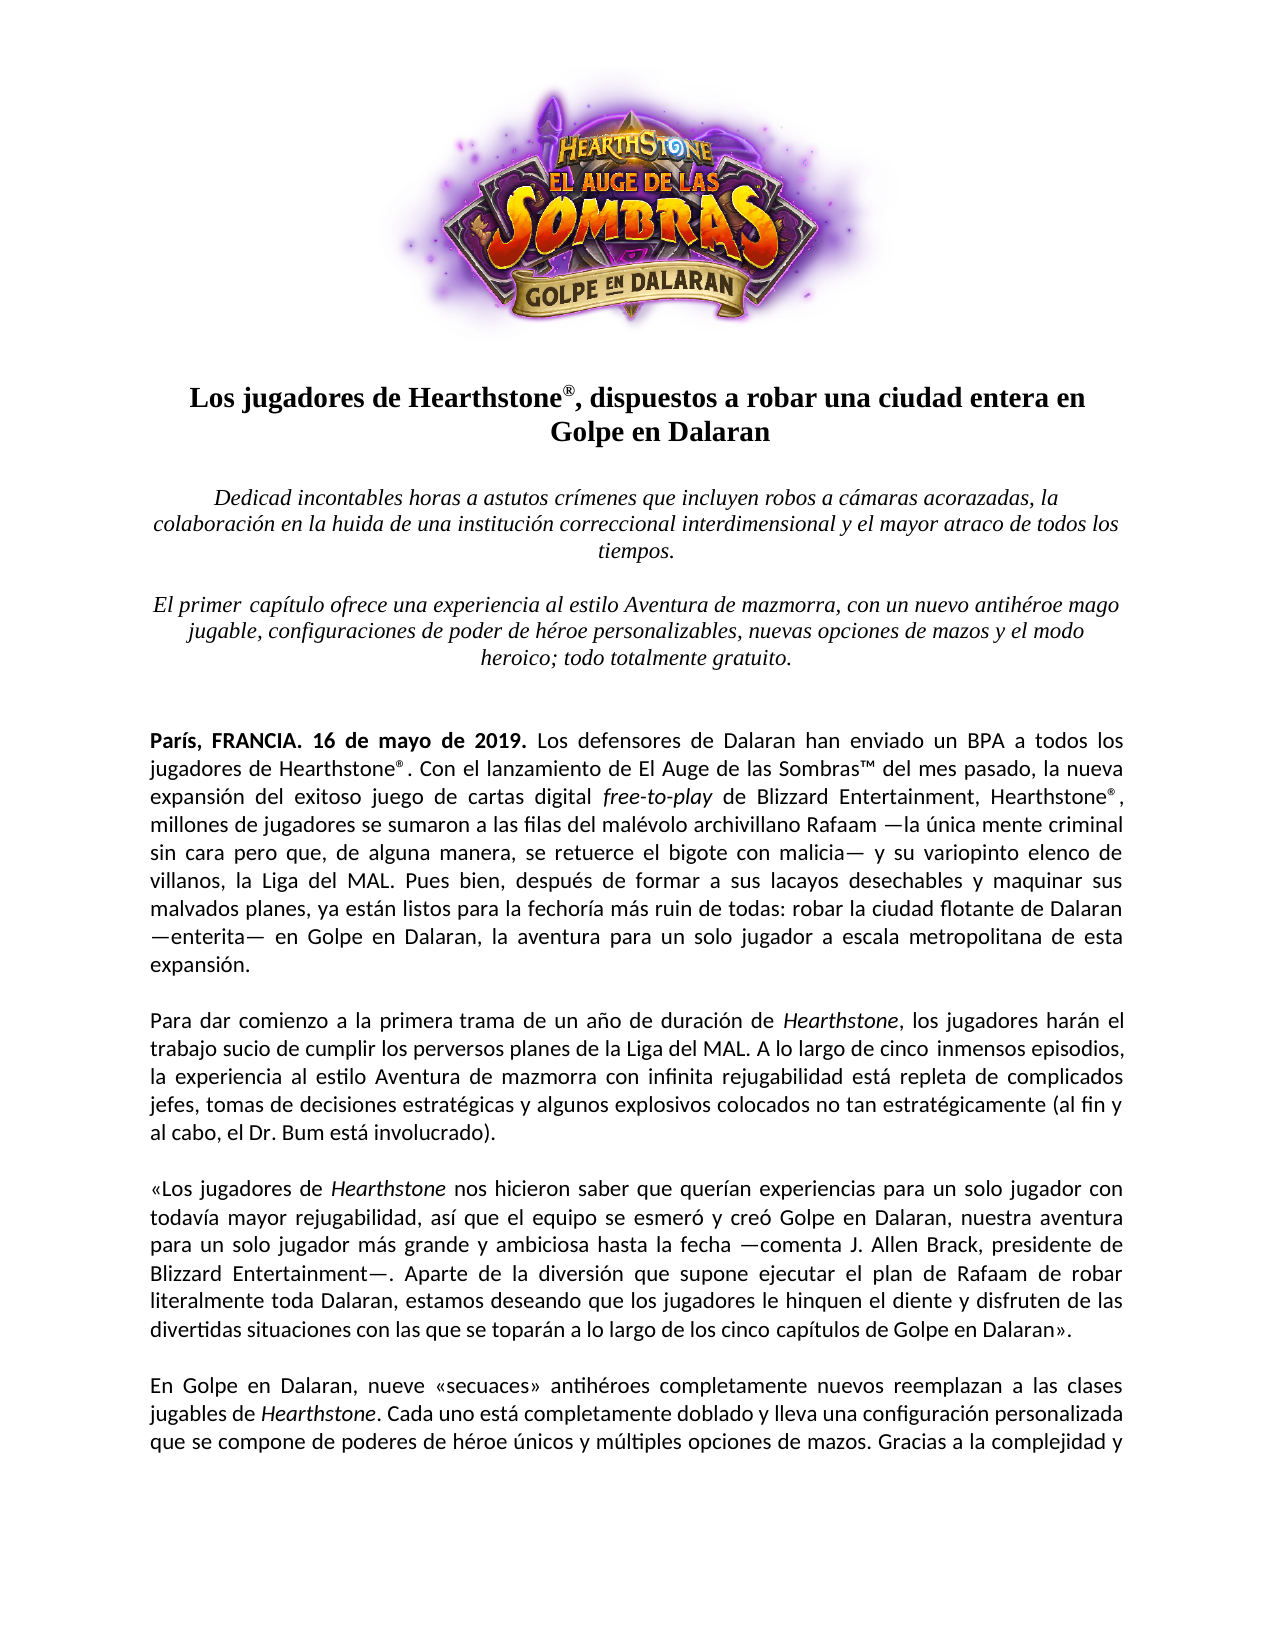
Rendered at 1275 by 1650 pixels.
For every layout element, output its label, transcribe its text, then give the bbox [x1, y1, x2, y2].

subtitle Dedicad incontables horas a astutos crímenes que incluyen robos a cámaras acorazadas, la colaboración en la huida de una institución correccional interdimensional y el mayor atraco de todos los tiempos. [150, 458, 1125, 563]
text «Los jugadores de Hearthstone nos hicieron saber que querían experiencias para un solo jugador con todavía mayor rejugabilidad, así que el equipo se esmeró y creó Golpe en Dalaran, nuestra aventura para un solo jugador más grande y ambiciosa hasta la fecha —comenta J. Allen Brack, presidente de Blizzard Entertainment—. Aparte de la diversión que supone ejecutar el plan de Rafaam de robar literalmente toda Dalaran, estamos deseando que los jugadores le hinquen el diente y disfruten de las divertidas situaciones con las que se toparán a lo largo de los cinco capítulos de Golpe en Dalaran». [150, 1174, 1125, 1343]
text Para dar comienzo a la primera trama de un año de duración de Hearthstone, los jugadores harán el trabajo sucio de cumplir los perversos planes de la Liga del MAL. A lo largo de cinco inmensos episodios, la experiencia al estilo Aventura de mazmorra con infinita rejugabilidad está repleta de complicados jefes, tomas de decisiones estratégicas y algunos explosivos colocados no tan estratégicamente (al fin y al cabo, el Dr. Bum está involucrado). [150, 1006, 1125, 1147]
text El primer capítulo ofrece una experiencia al estilo Aventura de mazmorra, con un nuevo antihéroe mago jugable, configuraciones de poder de héroe personalizables, nuevas opciones de mazos y el modo heroico; todo totalmente gratuito. [150, 591, 1125, 670]
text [150, 1371, 1125, 1455]
text París, FRANCIA. 16 de mayo de 2019. Los defensores de Dalaran han enviado un BPA a todos los jugadores de Hearthstone®. Con el lanzamiento de El Auge de las Sombras™ del mes pasado, la nueva expansión del exitoso juego de cartas digital free-to-play de Blizzard Entertainment, Hearthstone®, millones de jugadores se sumaron a las filas del malévolo archivillano Rafaam —la única mente criminal sin cara pero que, de alguna manera, se retuerce el bigote con malicia— y su variopinto elenco de villanos, la Liga del MAL. Pues bien, después de formar a sus lacayos desechables y maquinar sus malvados planes, ya están listos para la fechoría más ruin de todas: robar la ciudad flotante de Dalaran —enterita— en Golpe en Dalaran, la aventura para un solo jugador a escala metropolitana de esta expansión. [150, 726, 1125, 978]
picture [362, 67, 900, 339]
subtitle Los jugadores de Hearthstone®, dispuestos a robar una ciudad entera en Golpe en Dalaran [150, 380, 1125, 447]
